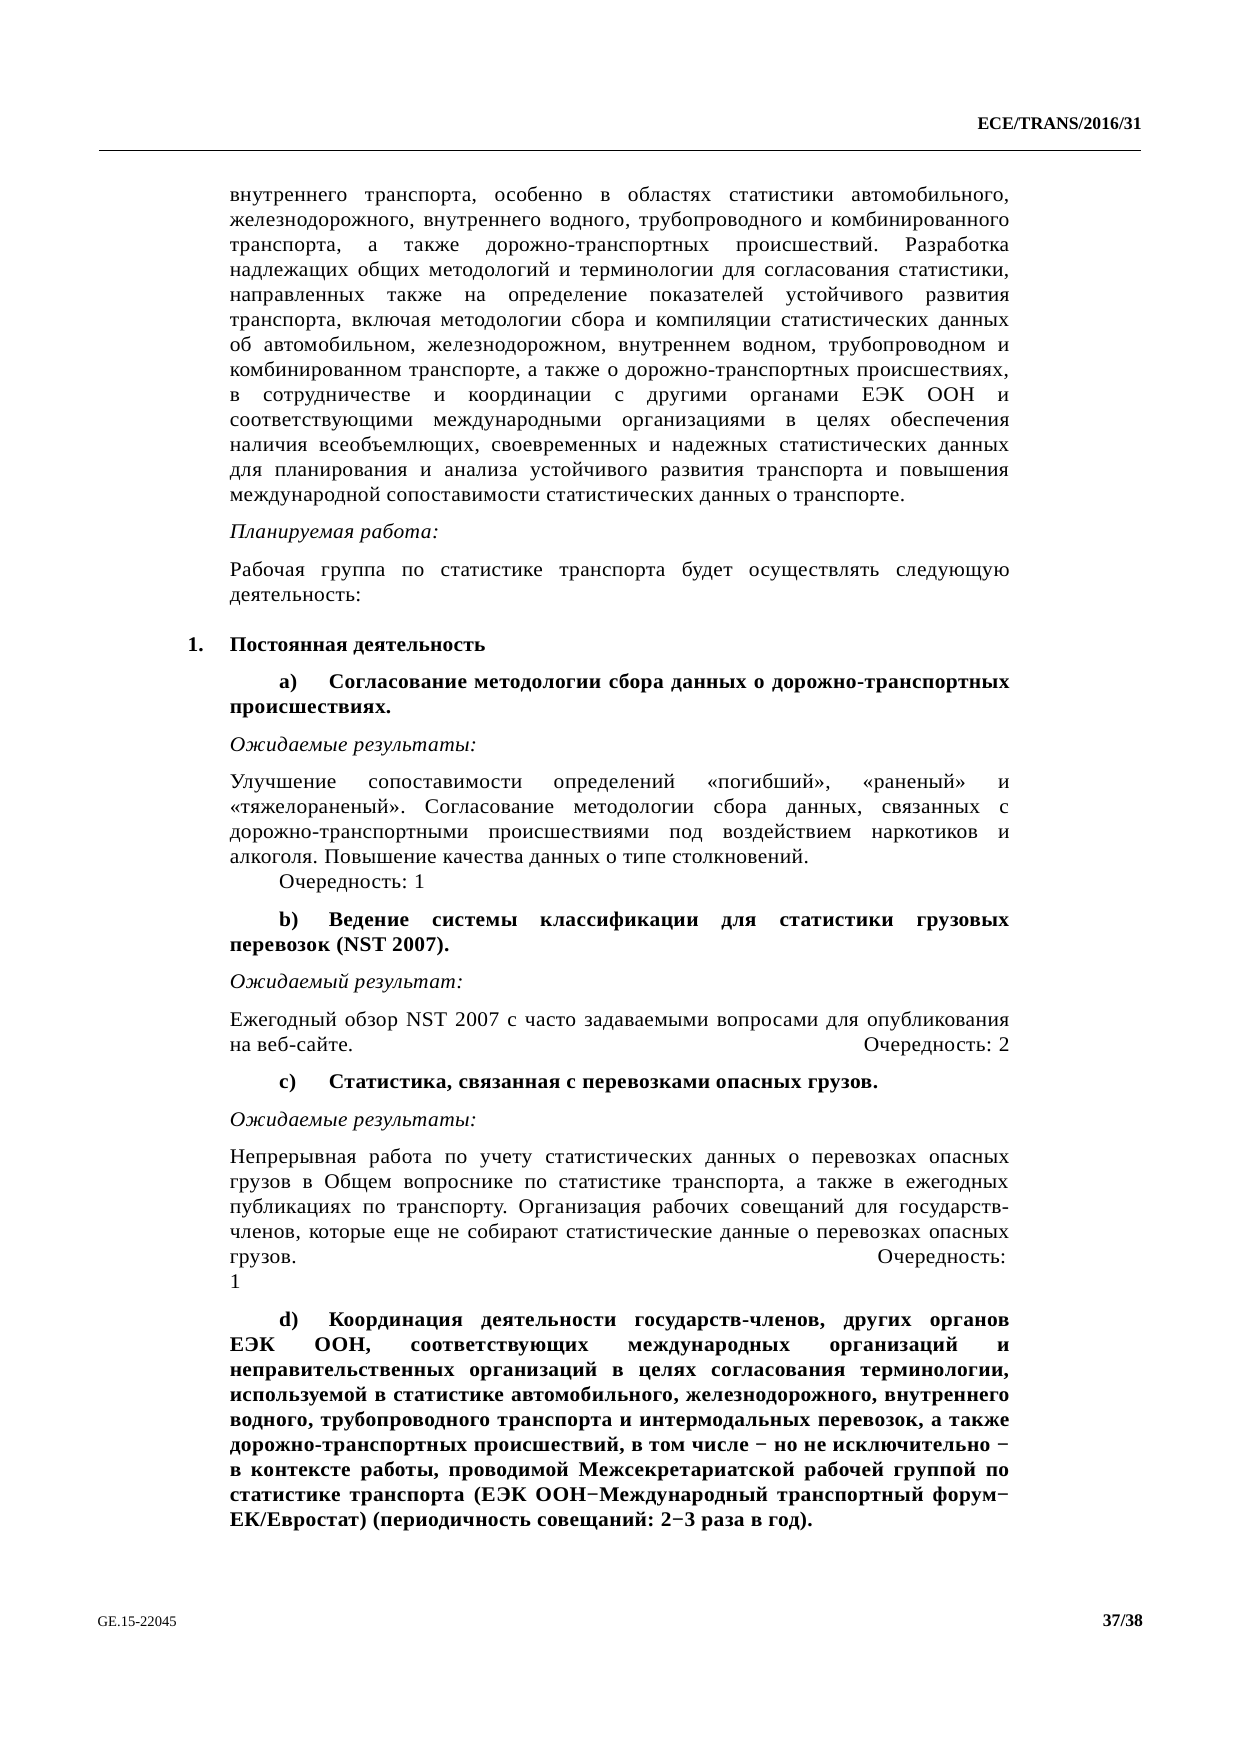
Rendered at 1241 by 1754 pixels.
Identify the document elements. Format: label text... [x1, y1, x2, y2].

text Ожидаемые результаты: [229, 731, 1011, 756]
text 1. Постоянная деятельность [97, 631, 1011, 656]
text d) Координация деятельности государств-членов, других органов ЕЭК ООН, соответствующих международных организаций и неправительственных организаций в целях согласования терминологии, используемой в статистике автомобильного, железнодорожного, внутреннего водного, трубопроводного транспорта и интермодальных перевозок, а также дорожно-транспортных происшествий, в том числе − но не исключительно − в контексте работы, проводимой Межсекретариатской рабочей группой по статистике транспорта (ЕЭК ООН−Международный транспортный форум− ЕК/Евростат) (периодичность совещаний: 2−3 раза в год). [229, 1306, 1011, 1531]
text Ожидаемые результаты: [229, 1106, 1011, 1131]
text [229, 181, 1011, 506]
text b) Ведение системы классификации для статистики грузовых перевозок (NST 2007). [229, 906, 1011, 956]
text а) Согласование методологии сбора данных о дорожно-транспортных происшествиях. [229, 669, 1011, 719]
text Ежегодный обзор NST 2007 с часто задаваемыми вопросами для опубликования на веб-сайте. Очередность: 2 [229, 1006, 1011, 1056]
text с) Статистика, связанная с перевозками опасных грузов. [229, 1069, 1011, 1094]
text Рабочая группа по статистике транспорта будет осуществлять следующую деятельность: [229, 556, 1011, 606]
text Непрерывная работа по учету статистических данных о перевозках опасных грузов в Общем вопроснике по статистике транспорта, а также в ежегодных публикациях по транспорту. Организация рабочих совещаний для государств-членов, которые еще не собирают статистические данные о перевозках опасных грузов. Очередность: 1 [229, 1144, 1011, 1294]
text Планируемая работа: [229, 519, 1011, 544]
text Ожидаемый результат: [229, 969, 1011, 994]
text Улучшение сопоставимости определений «погибший», «раненый» и «тяжелораненый». Согласование методологии сбора данных, связанных с дорожно-транспортными происшествиями под воздействием наркотиков и алкоголя. Повышение качества данных о типе столкновений. Очередность: 1 [229, 769, 1011, 894]
